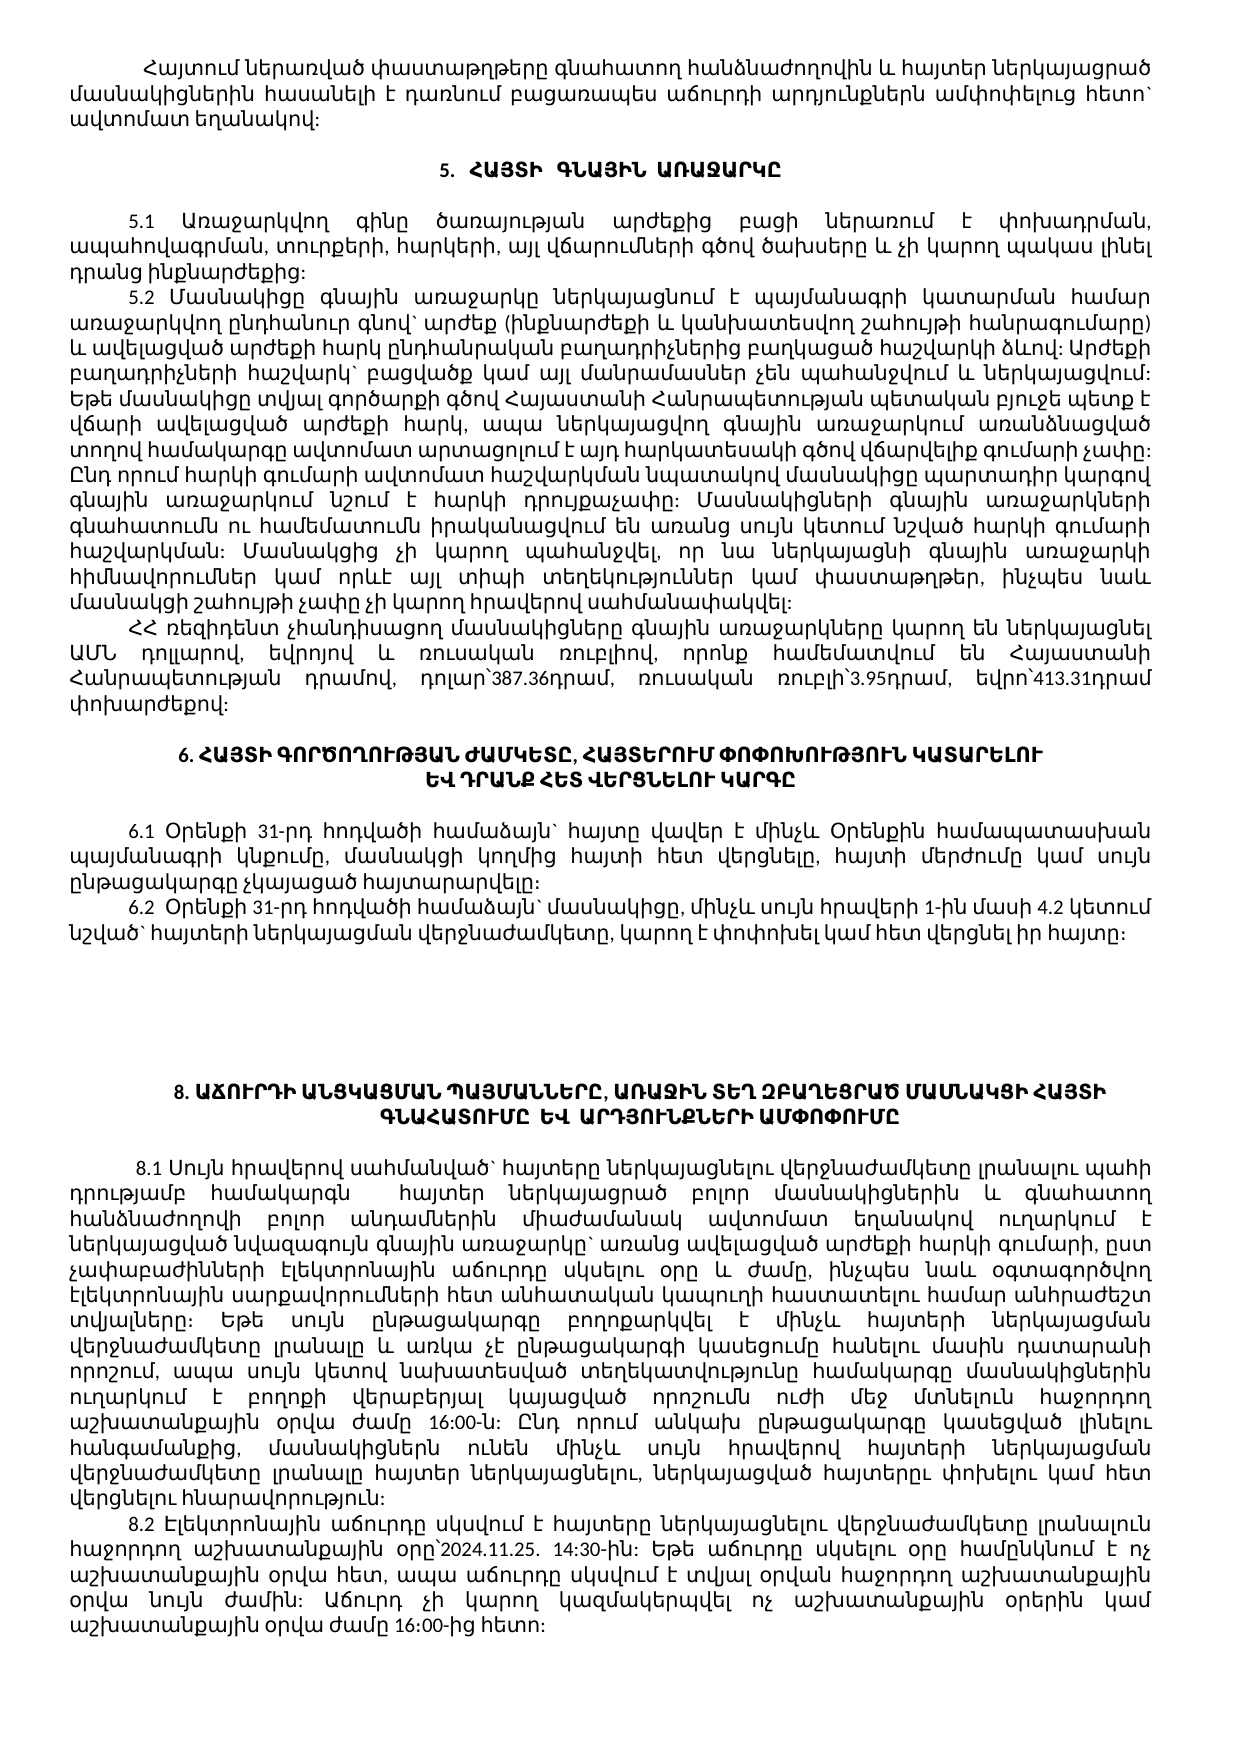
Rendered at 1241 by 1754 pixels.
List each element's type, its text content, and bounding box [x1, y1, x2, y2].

text 6.1 Օրենքի 31-րդ հոդվածի համաձայն` հայտը վավեր է մինչև Օրենքին համապատասխան պայմանագրի կնքումը, մասնակցի կողմից հայտի հետ վերցնելը, հայտի մերժումը կամ սույն ընթացակարգը չկայացած հայտարարվելը։ [69, 818, 1152, 894]
text 8.2 Էլեկտրոնային աճուրդը սկսվում է հայտերը ներկայացնելու վերջնաժամկետը լրանալուն հաջորդող աշխատանքային օրը՝2024.11.25. 14:30 -ին: Եթե աճուրդը սկսելու օրը համընկնում է ոչ աշխատանքային օրվա հետ, ապա աճուրդը սկսվում է տվյալ օրվան հաջորդող աշխատանքային օրվա նույն ժամին: Աճուրդ չի կարող կազմակերպվել ոչ աշխատանքային օրերին կամ աշխատանքային օրվա ժամը 16։00-ից հետո: [69, 1511, 1152, 1638]
text 6. ՀԱՅՏԻ ԳՈՐԾՈՂՈՒԹՅԱՆ ԺԱՄԿԵՏԸ, ՀԱՅՏԵՐՈՒՄ ՓՈՓՈԽՈՒԹՅՈՒՆ ԿԱՏԱՐԵԼՈՒ [69, 742, 1152, 767]
text 5.1 Առաջարկվող գինը ծառայության արժեքից բացի ներառում է փոխադրման, ապահովագրման, տուրքերի, հարկերի, այլ վճարումների գծով ծախսերը և չի կարող պակաս լինել դրանց ինքնարժեքից: [69, 208, 1152, 284]
text ԳՆԱՀԱՏՈՒՄԸ ԵՎ ԱՐԴՅՈՒՆՔՆԵՐԻ ԱՄՓՈՓՈՒՄԸ [69, 1104, 1152, 1130]
text 6.2 Օրենքի 31-րդ հոդվածի համաձայն` մասնակիցը, մինչև սույն հրավերի 1-ին մասի 4.2 կետում նշված` հայտերի ներկայացման վերջնաժամկետը, կարող է փոփոխել կամ հետ վերցնել իր հայտը։ [69, 894, 1152, 945]
text 8.1 Սույն հրավերով սահմանված` հայտերը ներկայացնելու վերջնաժամկետը լրանալու պահի դրությամբ համակարգն հայտեր ներկայացրած բոլոր մասնակիցներին և գնահատող հանձնաժողովի բոլոր անդամներին միաժամանակ ավտոմատ եղանակով ուղարկում է ներկայացված նվազագույն գնային առաջարկը` առանց ավելացված արժեքի հարկի գումարի, ըստ չափաբաժինների էլեկտրոնային աճուրդը սկսելու օրը և ժամը, ինչպես նաև օգտագործվող էլեկտրոնային սարքավորումների հետ անհատական կապուղի հաստատելու համար անհրաժեշտ տվյալները։ Եթե սույն ընթացակարգը բողոքարկվել է մինչև հայտերի ներկայացման վերջնաժամկետը լրանալը և առկա չէ ընթացակարգի կասեցումը հանելու մասին դատարանի որոշում, ապա սույն կետով նախատեսված տեղեկատվությունը համակարգը մասնակիցներին ուղարկում է բողոքի վերաբերյալ կայացված որոշումն ուժի մեջ մտնելուն հաջորդող աշխատանքային օրվա ժամը 16:00-ն: Ընդ որում անկախ ընթացակարգը կասեցված լինելու հանգամանքից, մասնակիցներն ունեն մինչև սույն հրավերով հայտերի ներկայացման վերջնաժամկետը լրանալը հայտեր ներկայացնելու, ներկայացված հայտերըւ փոխելու կամ հետ վերցնելու հնարավորություն: [69, 1155, 1152, 1511]
text ՀՀ ռեզիդենտ չհանդիսացող մասնակիցները գնային առաջարկները կարող են ներկայացնել ԱՄՆ դոլլարով, եվրոյով և ռուսական ռուբլիով, որոնք համեմատվում են Հայաստանի Հանրապետության դրամով, դոլար՝387.36դրամ, ռուսական ռուբլի՝3.95դրամ, եվրո՝413.31դրամ փոխարժեքով: [69, 615, 1152, 716]
text 8. ԱՃՈՒՐԴԻ ԱՆՑԿԱՑՄԱՆ ՊԱՅՄԱՆՆԵՐԸ, ԱՌԱՋԻՆ ՏԵՂ ԶԲԱՂԵՑՐԱԾ ՄԱՍՆԱԿՑԻ ՀԱՅՏԻ [69, 1079, 1152, 1104]
text Հայտում ներառված փաստաթղթերը գնահատող հանձնաժողովին և հայտեր ներկայացրած մասնակիցներին հասանելի է դառնում բացառապես աճուրդի արդյունքներն ամփոփելուց հետո` ավտոմատ եղանակով: [69, 56, 1152, 132]
text 5. ՀԱՅՏԻ ԳՆԱՅԻՆ ԱՌԱՋԱՐԿԸ [69, 157, 1152, 183]
text ԵՎ ԴՐԱՆՔ ՀԵՏ ՎԵՐՑՆԵԼՈՒ ԿԱՐԳԸ [69, 767, 1152, 793]
text 5.2 Մասնակիցը գնային առաջարկը ներկայացնում է պայմանագրի կատարման համար առաջարկվող ընդհանուր գնով` արժեք (ինքնարժեքի և կանխատեսվող շահույթի հանրագումարը) և ավելացված արժեքի հարկ ընդհանրական բաղադրիչներից բաղկացած հաշվարկի ձևով: Արժեքի բաղադրիչների հաշվարկ` բացվածք կամ այլ մանրամասներ չեն պահանջվում և ներկայացվում: Եթե մասնակիցը տվյալ գործարքի գծով Հայաստանի Հանրապետության պետական բյուջե պետք է վճարի ավելացված արժեքի հարկ, ապա ներկայացվող գնային առաջարկում առանձնացված տողով համակարգը ավտոմատ արտացոլում է այդ հարկատեսակի գծով վճարվելիք գումարի չափը: Ընդ որում հարկի գումարի ավտոմատ հաշվարկման նպատակով մասնակիցը պարտադիր կարգով գնային առաջարկում նշում է հարկի դրույքաչափը: Մասնակիցների գնային առաջարկների գնահատումն ու համեմատումն իրականացվում են առանց սույն կետում նշված հարկի գումարի հաշվարկման: Մասնակցից չի կարող պահանջվել, որ նա ներկայացնի գնային առաջարկի հիմնավորումներ կամ որևէ այլ տիպի տեղեկություններ կամ փաստաթղթեր, ինչպես նաև մասնակցի շահույթի չափը չի կարող հրավերով սահմանափակվել: [69, 284, 1152, 615]
